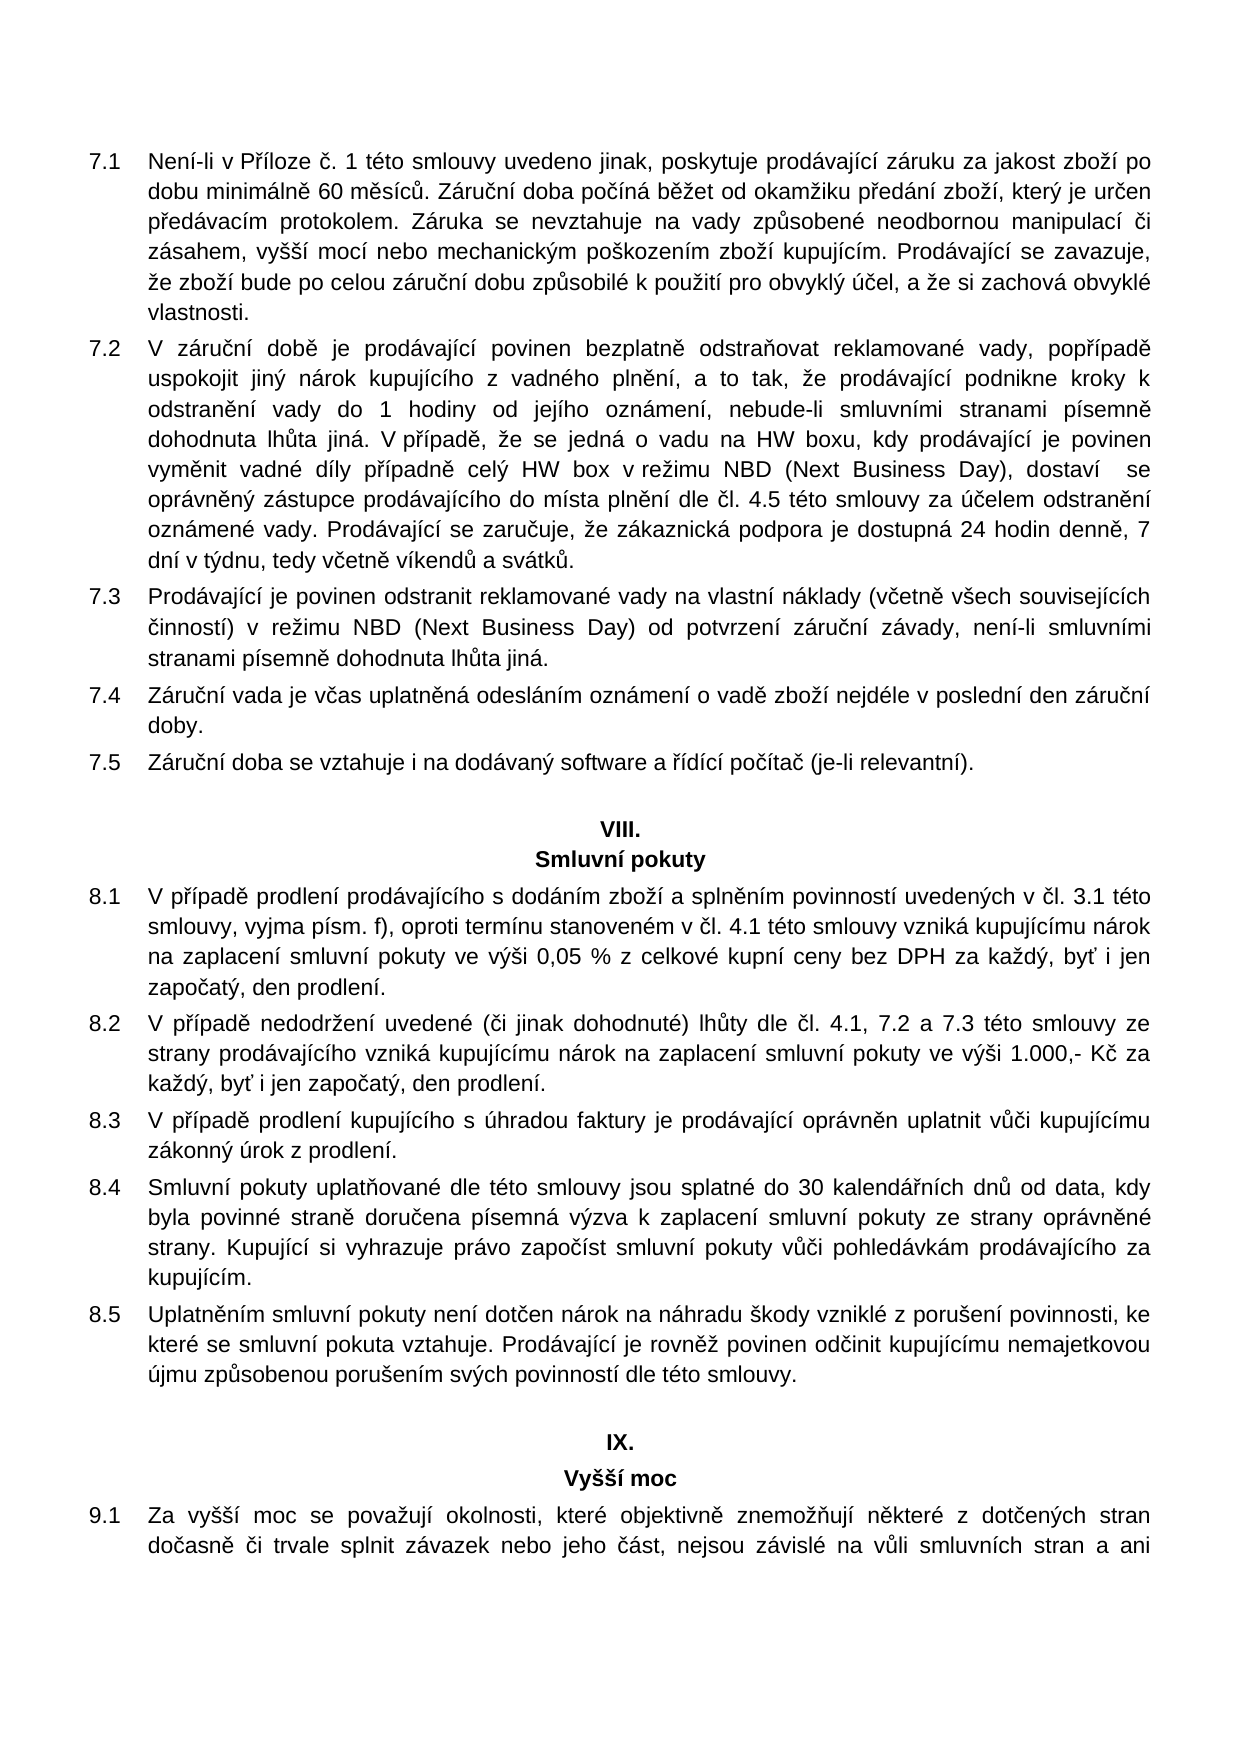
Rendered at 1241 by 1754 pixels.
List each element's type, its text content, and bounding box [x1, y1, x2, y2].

text Smluvní pokuty [89, 846, 1152, 873]
text VIII. [89, 816, 1152, 843]
text 7.5 Záruční doba se vztahuje i na dodávaný software a řídící počítač (je-li relevantní). [89, 748, 1152, 775]
text 8.1 V případě prodlení prodávajícího s dodáním zboží a splněním povinností uvedených v čl. 3.1 této smlouvy, vyjma písm. f), oproti termínu stanoveném v čl. 4.1 této smlouvy vzniká kupujícímu nárok na zaplacení smluvní pokuty ve výši 0,05 % z celkové kupní ceny bez DPH za každý, byť i jen započatý, den prodlení. [89, 883, 1152, 1000]
text 7.2 V záruční době je prodávající povinen bezplatně odstraňovat reklamované vady, popřípadě uspokojit jiný nárok kupujícího z vadného plnění, a to tak, že prodávající podnikne kroky k odstranění vady do 1 hodiny od jejího oznámení, nebude-li smluvními stranami písemně dohodnuta lhůta jiná. V případě, že se jedná o vadu na HW boxu, kdy prodávající je povinen vyměnit vadné díly případně celý HW box v režimu NBD (Next Business Day), dostaví se oprávněný zástupce prodávajícího do místa plnění dle čl. 4.5 této smlouvy za účelem odstranění oznámené vady. Prodávající se zaručuje, že zákaznická podpora je dostupná 24 hodin denně, 7 dní v týdnu, tedy včetně víkendů a svátků. [89, 335, 1152, 573]
text IX. [89, 1429, 1152, 1455]
text 8.4 Smluvní pokuty uplatňované dle této smlouvy jsou splatné do 30 kalendářních dnů od data, kdy byla povinné straně doručena písemná výzva k zaplacení smluvní pokuty ze strany oprávněné strany. Kupující si vyhrazuje právo započíst smluvní pokuty vůči pohledávkám prodávajícího za kupujícím. [89, 1173, 1152, 1291]
text 8.2 V případě nedodržení uvedené (či jinak dohodnuté) lhůty dle čl. 4.1, 7.2 a 7.3 této smlouvy ze strany prodávajícího vzniká kupujícímu nárok na zaplacení smluvní pokuty ve výši 1.000,- Kč za každý, byť i jen započatý, den prodlení. [89, 1010, 1152, 1097]
text 7.4 Záruční vada je včas uplatněná odesláním oznámení o vadě zboží nejdéle v poslední den záruční doby. [89, 682, 1152, 738]
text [89, 1502, 1152, 1558]
text 8.5 Uplatněním smluvní pokuty není dotčen nárok na náhradu škody vzniklé z porušení povinnosti, ke které se smluvní pokuta vztahuje. Prodávající je rovněž povinen odčinit kupujícímu nemajetkovou újmu způsobenou porušením svých povinností dle této smlouvy. [89, 1301, 1152, 1387]
text 7.3 Prodávající je povinen odstranit reklamované vady na vlastní náklady (včetně všech souvisejících činností) v režimu NBD (Next Business Day) od potvrzení záruční závady, není-li smluvními stranami písemně dohodnuta lhůta jiná. [89, 583, 1152, 672]
text 8.3 V případě prodlení kupujícího s úhradou faktury je prodávající oprávněn uplatnit vůči kupujícímu zákonný úrok z prodlení. [89, 1107, 1152, 1163]
text Vyšší moc [89, 1465, 1152, 1492]
text 7.1 Není-li v Příloze č. 1 této smlouvy uvedeno jinak, poskytuje prodávající záruku za jakost zboží po dobu minimálně 60 měsíců. Záruční doba počíná běžet od okamžiku předání zboží, který je určen předávacím protokolem. Záruka se nevztahuje na vady způsobené neodbornou manipulací či zásahem, vyšší mocí nebo mechanickým poškozením zboží kupujícím. Prodávající se zavazuje, že zboží bude po celou záruční dobu způsobilé k použití pro obvyklý účel, a že si zachová obvyklé vlastnosti. [89, 148, 1152, 325]
